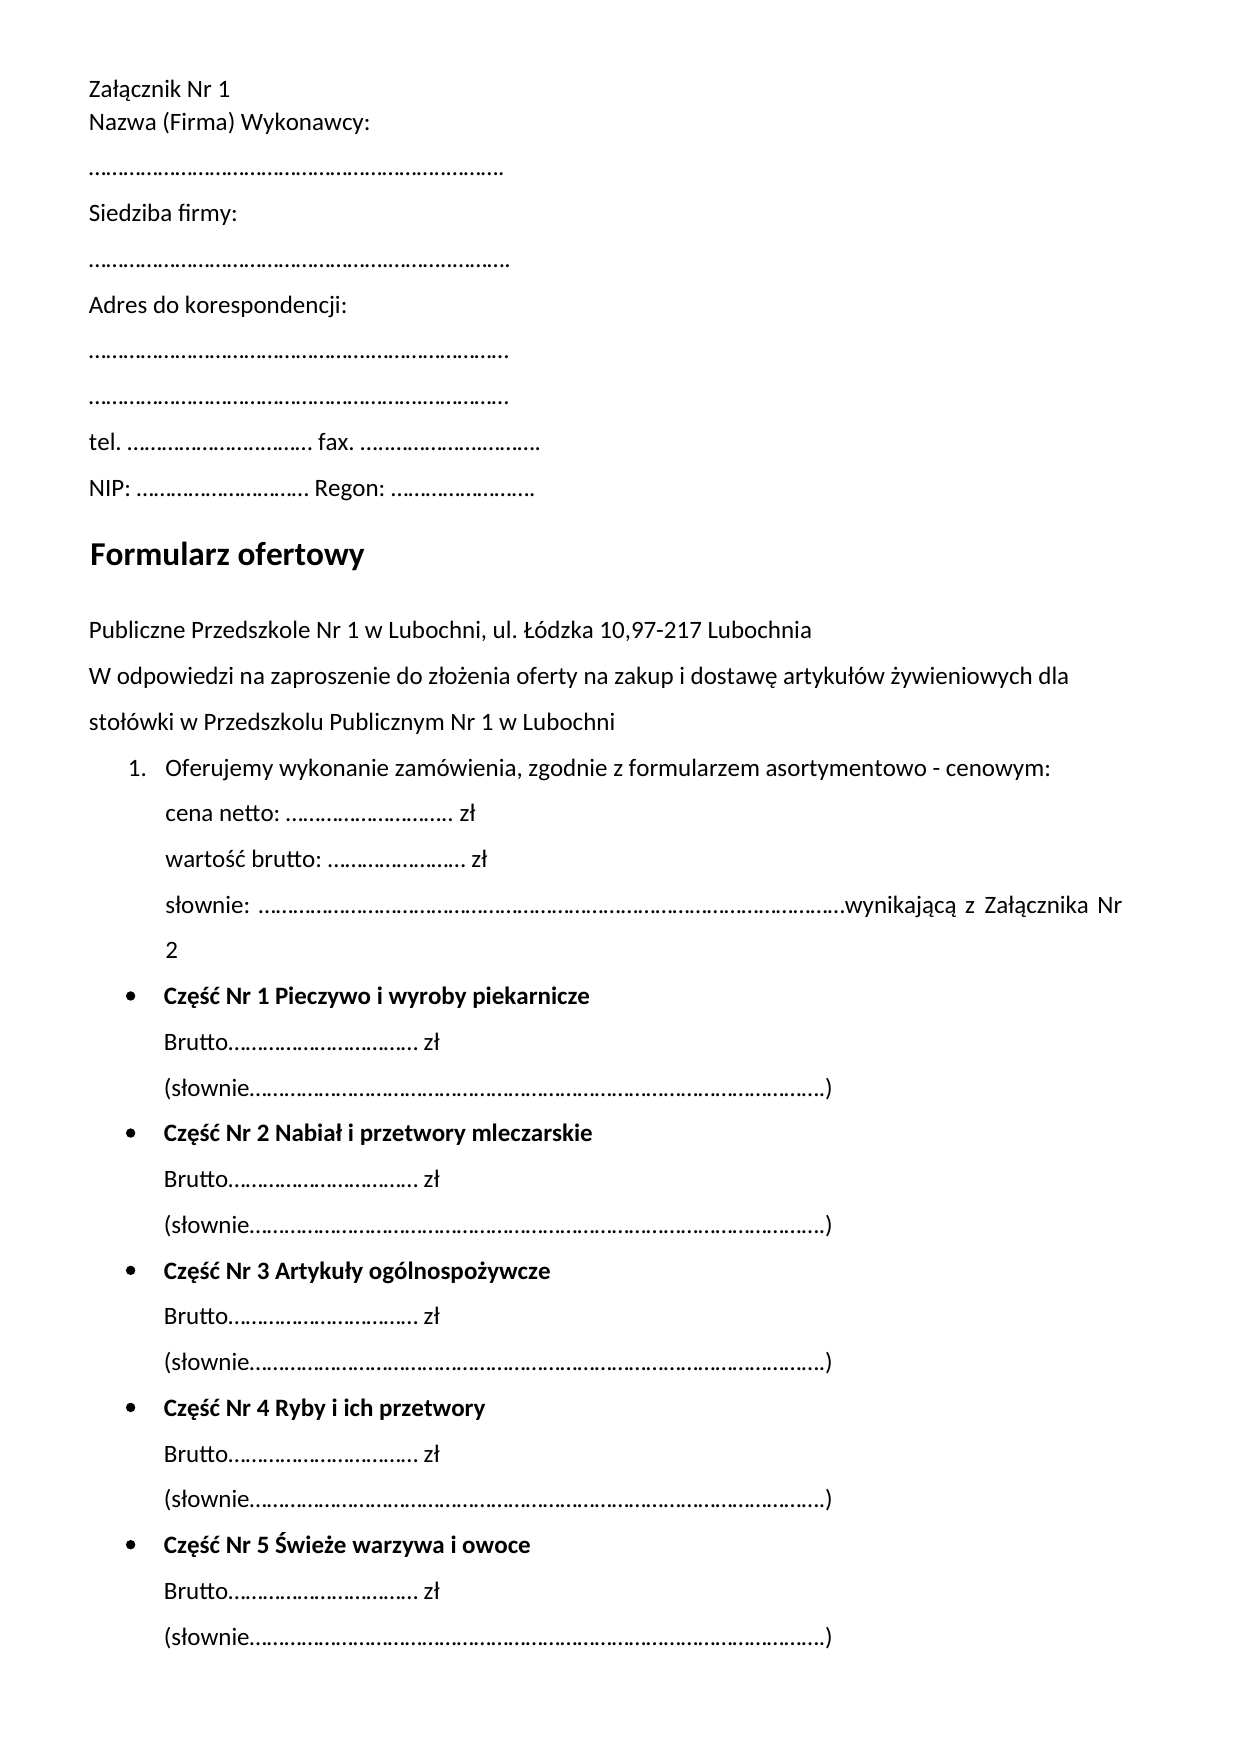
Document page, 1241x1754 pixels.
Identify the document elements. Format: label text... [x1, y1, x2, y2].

text Nazwa (Firma) Wykonawcy: [89, 106, 1122, 136]
list (słownie……………………………………………………………………………………….) [164, 1072, 1122, 1102]
list Część Nr 5 Świeże warzywa i owoce [126, 1529, 1122, 1560]
list Oferujemy wykonanie zamówienia, zgodnie z formularzem asortymentowo - cenowym: [128, 752, 1122, 782]
text ………………………………………………….…………… [89, 380, 1122, 411]
list (słownie……………………………………………………………………………………….) [164, 1209, 1122, 1239]
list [164, 1346, 1122, 1377]
list Część Nr 3 Artykuły ogólnospożywcze [126, 1255, 1122, 1285]
list Brutto…………………………… zł [164, 1438, 1122, 1468]
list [164, 1621, 1122, 1651]
text W odpowiedzi na zaproszenie do złożenia oferty na zakup i dostawę artykułów żywieniowych dla stołówki w Przedszkolu Publicznym Nr 1 w Lubochni [89, 660, 1122, 737]
text Siedziba firmy: [89, 197, 1122, 228]
list Brutto…………………………… zł [164, 1026, 1122, 1057]
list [164, 1483, 1122, 1514]
text ……………………………………………………..………. [89, 152, 1122, 182]
list cena netto: ……………………….. zł [165, 797, 1122, 828]
text tel. …………………..……… fax. …..…………….………. [89, 426, 1122, 456]
text ………………………………………….…………………… [89, 334, 1122, 365]
text Formularz ofertowy [90, 533, 1113, 573]
text …………………………………………….………..………. [89, 243, 1122, 273]
text NIP: ………………………… Regon: ……………………. [89, 472, 1122, 502]
text Załącznik Nr 1 [89, 74, 1122, 103]
list Część Nr 1 Pieczywo i wyroby piekarnicze [126, 980, 1122, 1011]
list Brutto…………………………… zł [164, 1301, 1122, 1331]
list Część Nr 2 Nabiał i przetwory mleczarskie [126, 1118, 1122, 1148]
list słownie: …………………………………………………………………………………………wynikającą z Załącznika Nr 2 [165, 889, 1122, 965]
list Część Nr 4 Ryby i ich przetwory [126, 1392, 1122, 1422]
list Brutto…………………………… zł [164, 1163, 1122, 1194]
text Publiczne Przedszkole Nr 1 w Lubochni, ul. Łódzka 10,97-217 Lubochnia [89, 614, 1122, 645]
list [164, 1575, 1122, 1605]
list wartość brutto: …………………… zł [165, 843, 1122, 874]
text Adres do korespondencji: [89, 289, 1122, 319]
